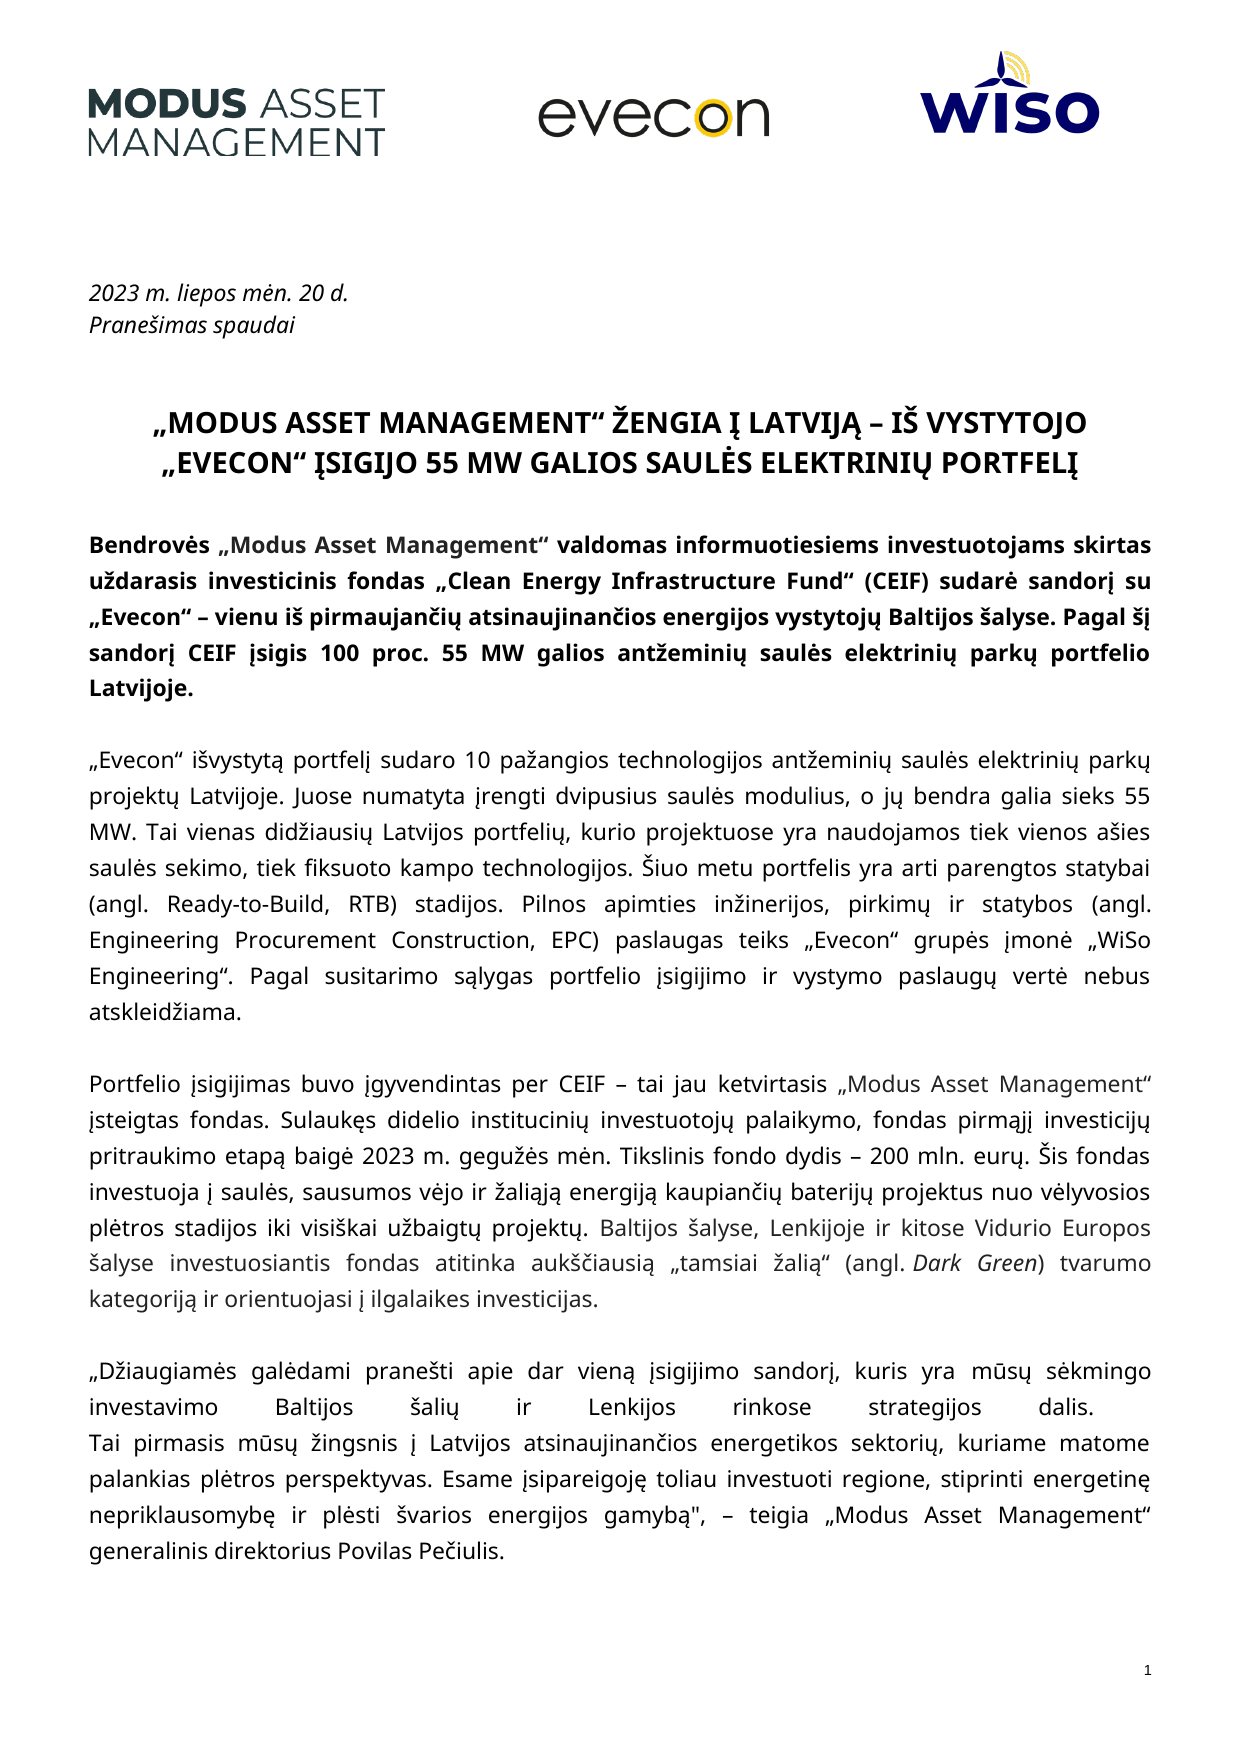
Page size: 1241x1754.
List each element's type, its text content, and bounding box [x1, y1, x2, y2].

text Bendrovės „Modus Asset Management“ valdomas informuotiesiems investuotojams skirtas uždarasis investicinis fondas „Clean Energy Infrastructure Fund“ (CEIF) sudarė sandorį su „Evecon“ – vienu iš pirmaujančių atsinaujinančios energijos vystytojų Baltijos šalyse. Pagal šį sandorį CEIF įsigis 100 proc. 55 MW galios antžeminių saulės elektrinių parkų portfelio Latvijoje. [89, 529, 1152, 704]
text „MODUS ASSET MANAGEMENT“ ŽENGIA Į LATVIJĄ – IŠ VYSTYTOJO „EVECON“ ĮSIGIJO 55 MW GALIOS SAULĖS ELEKTRINIŲ PORTFELĮ [89, 402, 1152, 482]
text Pranešimas spaudai [89, 309, 1152, 340]
picture [896, 28, 1123, 156]
text Portfelio įsigijimas buvo įgyvendintas per CEIF – tai jau ketvirtasis „Modus Asset Management“ įsteigtas fondas. Sulaukęs didelio institucinių investuotojų palaikymo, fondas pirmąjį investicijų pritraukimo etapą baigė 2023 m. gegužės mėn. Tikslinis fondo dydis – 200 mln. eurų. Šis fondas investuoja į saulės, sausumos vėjo ir žaliąją energiją kaupiančių baterijų projektus nuo vėlyvosios plėtros stadijos iki visiškai užbaigtų projektų. Baltijos šalyse, Lenkijoje ir kitose Vidurio Europos šalyse investuosiantis fondas atitinka aukščiausią „tamsiai žalią“ (angl. Dark Green) tvarumo kategoriją ir orientuojasi į ilgalaikes investicijas. [89, 1068, 1152, 1314]
text 2023 m. liepos mėn. 20 d. [89, 277, 1152, 309]
text „Evecon“ išvystytą portfelį sudaro 10 pažangios technologijos antžeminių saulės elektrinių parkų projektų Latvijoje. Juose numatyta įrengti dvipusius saulės modulius, o jų bendra galia sieks 55 MW. Tai vienas didžiausių Latvijos portfelių, kurio projektuose yra naudojamos tiek vienos ašies saulės sekimo, tiek fiksuoto kampo technologijos. Šiuo metu portfelis yra arti parengtos statybai (angl. Ready-to-Build, RTB) stadijos. Pilnos apimties inžinerijos, pirkimų ir statybos (angl. Engineering Procurement Construction, EPC) paslaugas teiks „Evecon“ grupės įmonė „WiSo Engineering“. Pagal susitarimo sąlygas portfelio įsigijimo ir vystymo paslaugų vertė nebus atskleidžiama. [89, 744, 1152, 1027]
text „Džiaugiamės galėdami pranešti apie dar vieną įsigijimo sandorį, kuris yra mūsų sėkmingo investavimo Baltijos šalių ir Lenkijos rinkose strategijos dalis. Tai pirmasis mūsų žingsnis į Latvijos atsinaujinančios energetikos sektorių, kuriame matome palankias plėtros perspektyvas. Esame įsipareigoję toliau investuoti regione, stiprinti energetinę nepriklausomybę ir plėsti švarios energijos gamybą", – teigia „Modus Asset Management“ generalinis direktorius Povilas Pečiulis. [89, 1355, 1152, 1566]
picture [484, 8, 828, 215]
